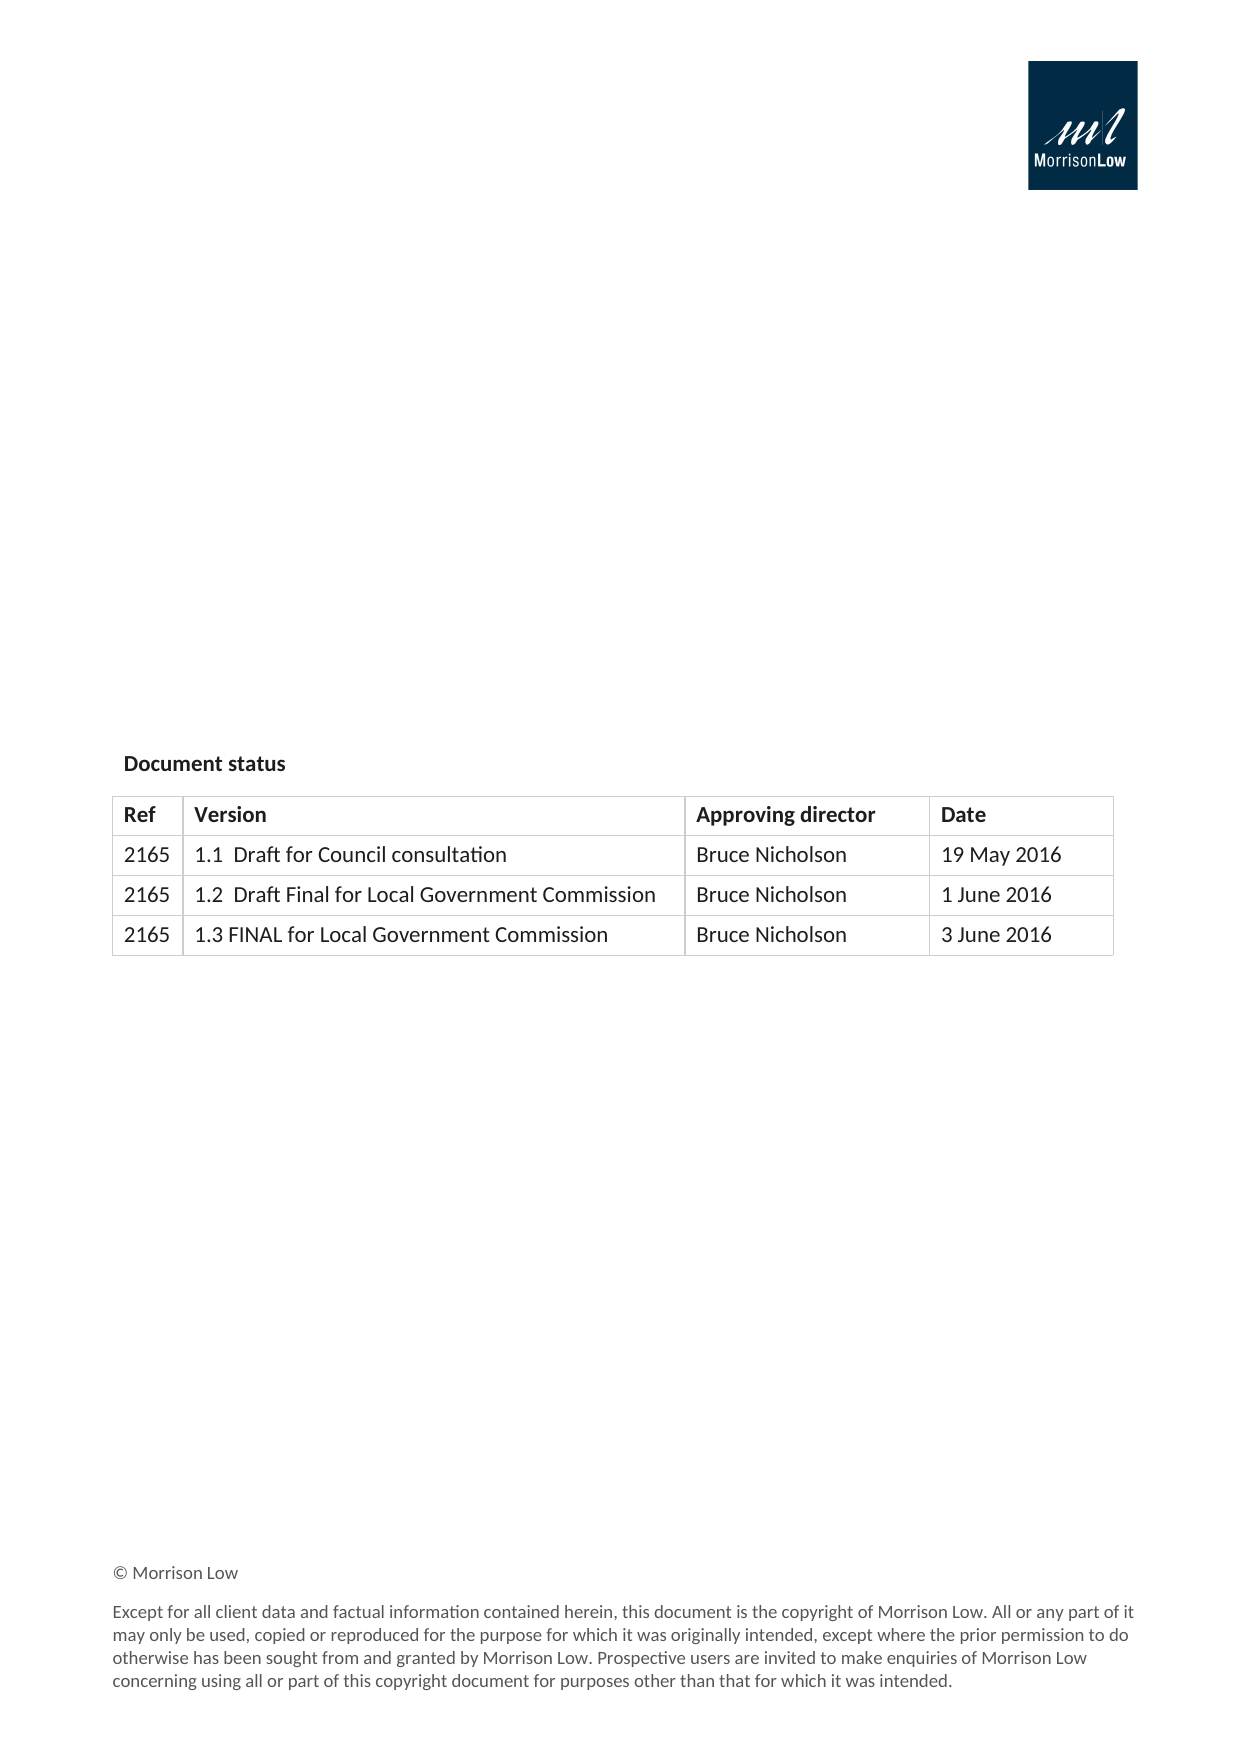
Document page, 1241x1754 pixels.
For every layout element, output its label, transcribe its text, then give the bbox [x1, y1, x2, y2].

table_cell 2165 [113, 876, 182, 915]
table_cell 1 June 2016 [930, 876, 1113, 915]
table_cell 3 June 2016 [930, 916, 1113, 955]
table_cell 2165 [113, 836, 182, 875]
table_cell 1.2 Draft Final for Local Government Commission [184, 876, 684, 915]
table_cell Bruce Nicholson [686, 916, 929, 955]
table_cell Version [184, 797, 684, 835]
table_cell Date [930, 797, 1113, 835]
table_cell 2165 [113, 916, 182, 955]
table_cell Bruce Nicholson [686, 836, 929, 875]
table_cell Bruce Nicholson [686, 876, 929, 915]
table_cell 1.3 FINAL for Local Government Commission [184, 916, 684, 955]
picture [1028, 61, 1138, 190]
table_header Document status [113, 749, 1113, 796]
table_cell 1.1 Draft for Council consultation [184, 836, 684, 875]
table_cell 19 May 2016 [930, 836, 1113, 875]
table_cell Ref [113, 797, 182, 835]
table_cell Approving director [686, 797, 929, 835]
